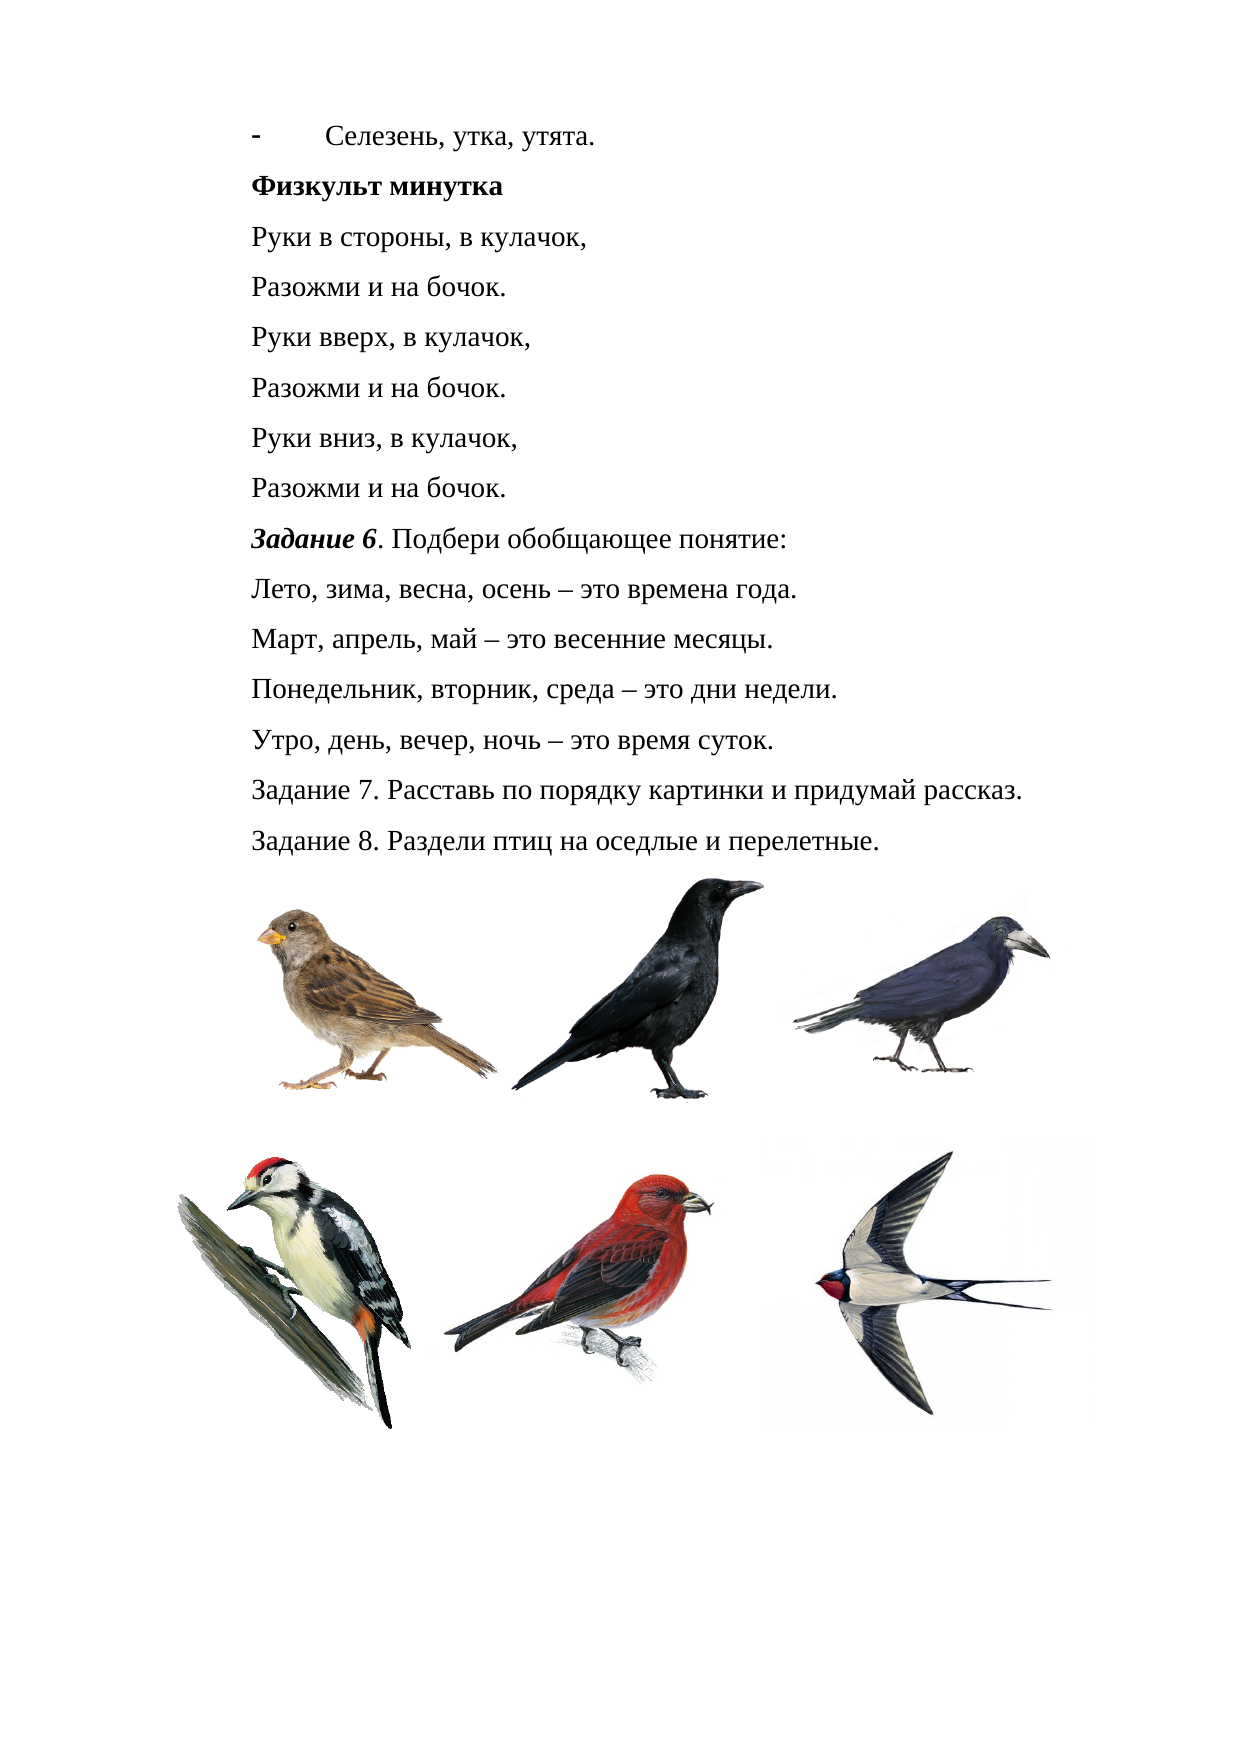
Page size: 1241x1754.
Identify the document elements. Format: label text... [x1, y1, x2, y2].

text Руки вниз, в кулачок, [177, 420, 1152, 454]
text Утро, день, вечер, ночь – это время суток. [177, 722, 1152, 756]
text Руки в стороны, в кулачок, [177, 219, 1152, 252]
text Задание 7. Расставь по порядку картинки и придумай рассказ. [177, 772, 1152, 806]
text Задание 6. Подбери обобщающее понятие: [177, 521, 1152, 554]
text Разожми и на бочок. [177, 269, 1152, 303]
text Задание 8. Раздели птиц на оседлые и перелетные. [177, 823, 1152, 856]
picture [251, 872, 1074, 1103]
list Селезень, утка, утята. [177, 118, 1152, 152]
text Разожми и на бочок. [177, 470, 1152, 504]
text Март, апрель, май – это весенние месяцы. [177, 621, 1152, 655]
text Разожми и на бочок. [177, 370, 1152, 403]
text Руки вверх, в кулачок, [177, 319, 1152, 353]
picture [177, 1116, 1092, 1429]
text Понедельник, вторник, среда – это дни недели. [177, 672, 1152, 705]
text Лето, зима, весна, осень – это времена года. [177, 571, 1152, 604]
text Физкульт минутка [177, 168, 1152, 202]
